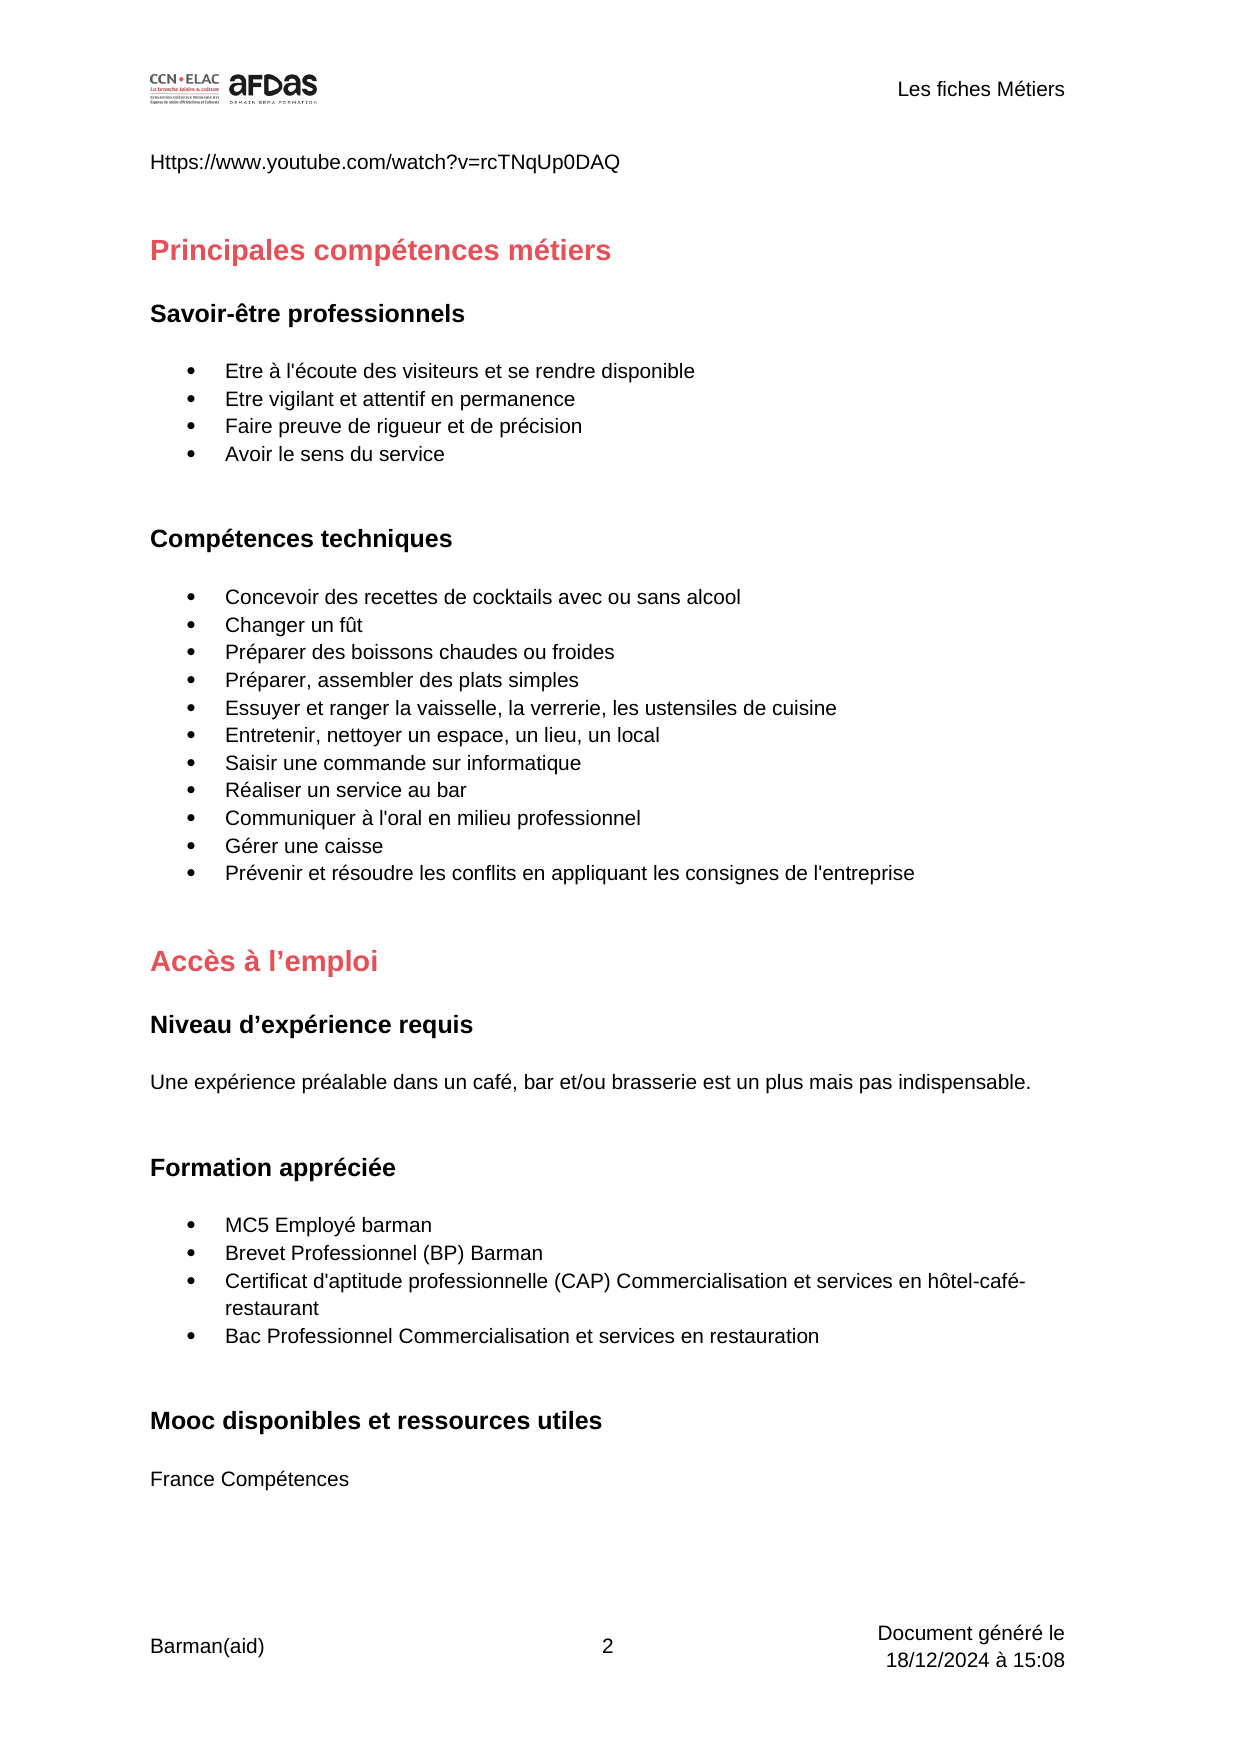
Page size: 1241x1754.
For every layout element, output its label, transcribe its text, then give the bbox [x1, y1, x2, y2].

list Gérer une caisse [187, 833, 1090, 857]
text Mooc disponibles et ressources utiles [150, 1406, 1090, 1435]
list Communiquer à l'oral en milieu professionnel [187, 806, 1090, 830]
list Concevoir des recettes de cocktails avec ou sans alcool [187, 585, 1090, 609]
text Accès à l’emploi [150, 944, 1090, 977]
text Https://www.youtube.com/watch?v=rcTNqUp0DAQ [150, 150, 1090, 174]
list MC5 Employé barman [187, 1213, 1090, 1237]
text Principales compétences métiers [150, 232, 1090, 266]
list Etre vigilant et attentif en permanence [187, 387, 1090, 411]
list Certificat d'aptitude professionnelle (CAP) Commercialisation et services en hôtel-café-restaurant [187, 1268, 1090, 1320]
picture [150, 74, 317, 104]
list Etre à l'écoute des visiteurs et se rendre disponible [187, 359, 1090, 383]
list Brevet Professionnel (BP) Barman [187, 1241, 1090, 1265]
list Essuyer et ranger la vaisselle, la verrerie, les ustensiles de cuisine [187, 695, 1090, 719]
list Entretenir, nettoyer un espace, un lieu, un local [187, 723, 1090, 747]
list Bac Professionnel Commercialisation et services en restauration [187, 1323, 1090, 1348]
text Formation appréciée [150, 1153, 1090, 1181]
list Changer un fût [187, 613, 1090, 637]
text Savoir-être professionnels [150, 298, 1090, 327]
text Niveau d’expérience requis [150, 1010, 1090, 1038]
list Réaliser un service au bar [187, 778, 1090, 802]
text France Compétences [150, 1467, 1090, 1491]
list Faire preuve de rigueur et de précision [187, 414, 1090, 438]
list Préparer des boissons chaudes ou froides [187, 640, 1090, 664]
text Compétences techniques [150, 524, 1090, 553]
list Saisir une commande sur informatique [187, 751, 1090, 775]
list Prévenir et résoudre les conflits en appliquant les consignes de l'entreprise [187, 861, 1090, 885]
list Avoir le sens du service [187, 442, 1090, 466]
list Préparer, assembler des plats simples [187, 668, 1090, 692]
text Une expérience préalable dans un café, bar et/ou brasserie est un plus mais pas indispensable. [150, 1070, 1090, 1094]
